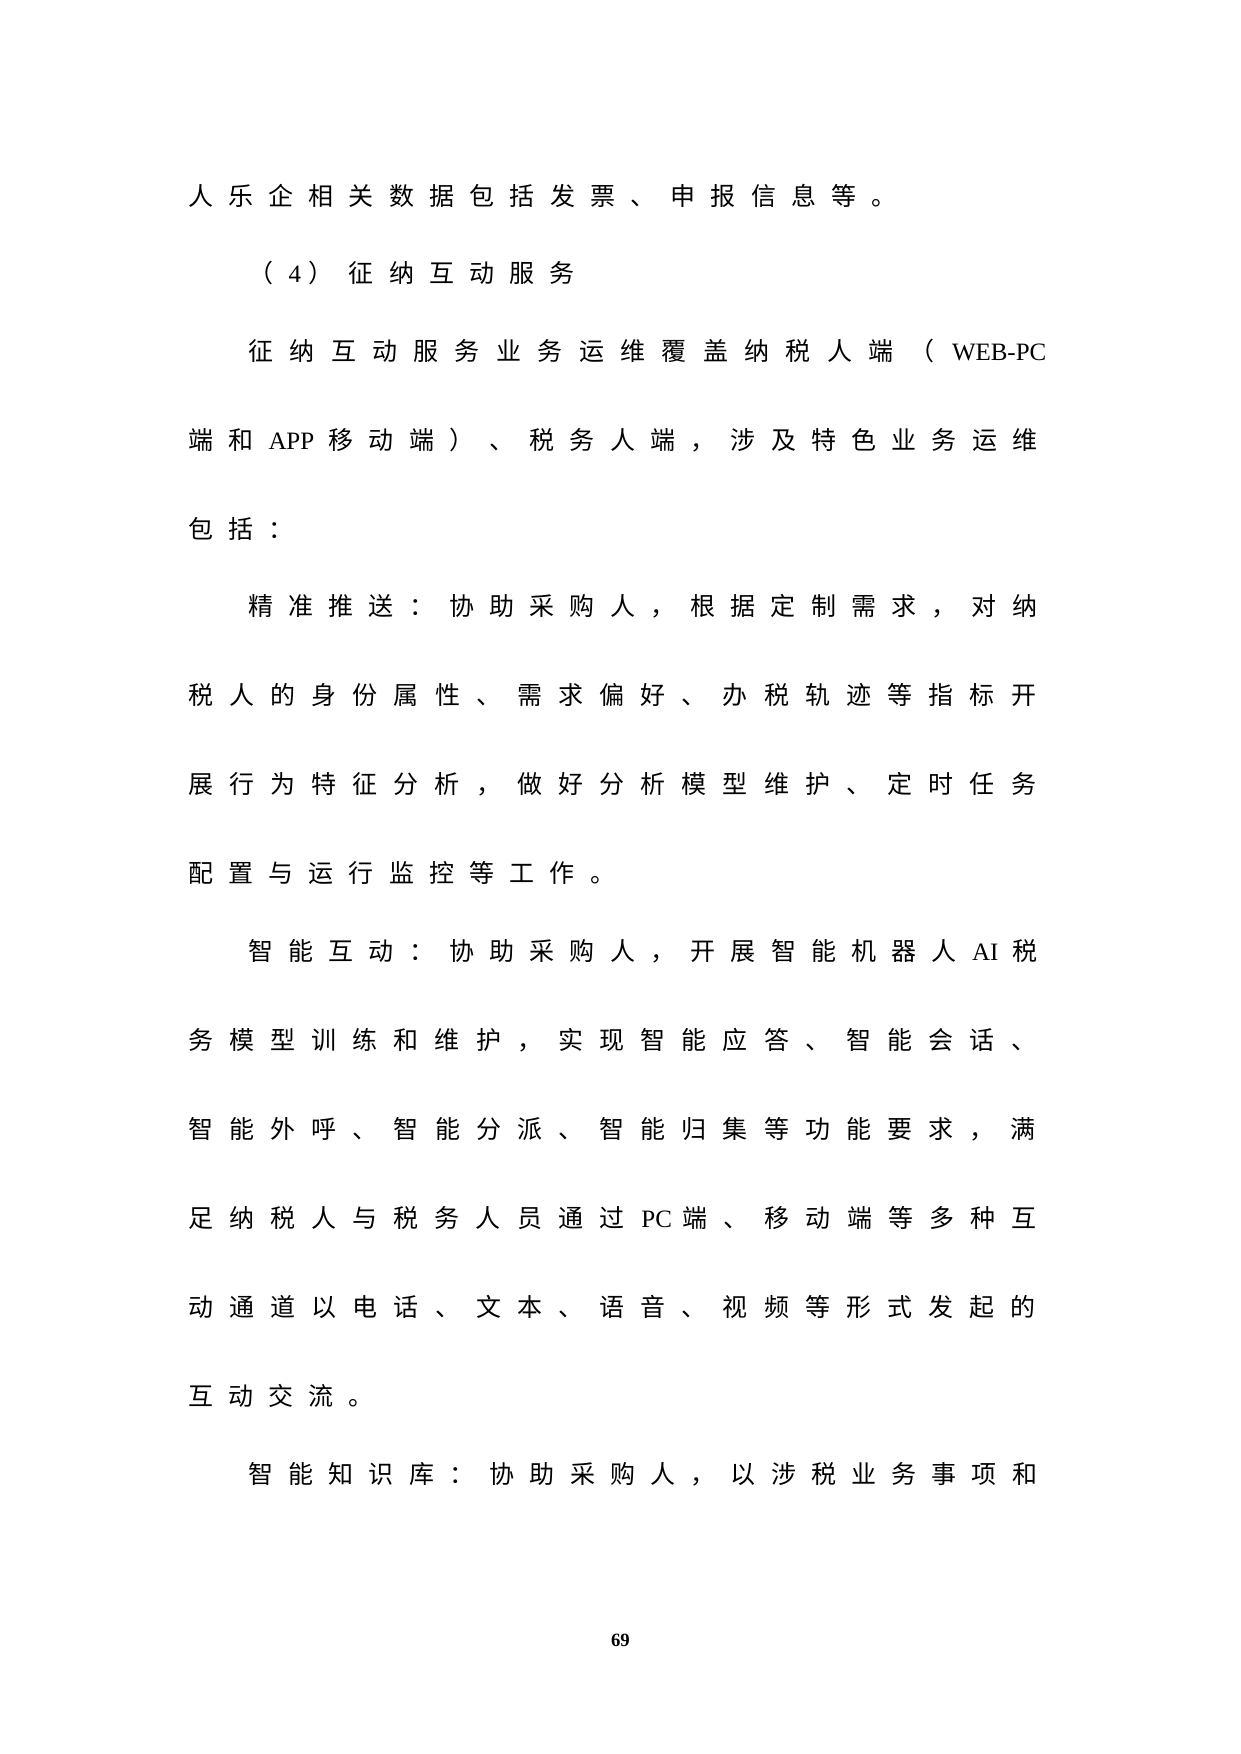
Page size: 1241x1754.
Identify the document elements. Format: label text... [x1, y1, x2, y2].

text 征纳互动服务业务运维覆盖纳税人端（WEB-PC端和APP移动端）、税务人端，涉及特色业务运维包括： [188, 319, 1052, 557]
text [188, 164, 1052, 224]
text 智能互动：协助采购人，开展智能机器人AI税务模型训练和维护，实现智能应答、智能会话、智能外呼、智能分派、智能归集等功能要求，满足纳税人与税务人员通过PC端、移动端等多种互动通道以电话、文本、语音、视频等形式发起的互动交流。 [188, 920, 1052, 1424]
text 精准推送：协助采购人，根据定制需求，对纳税人的身份属性、需求偏好、办税轨迹等指标开展行为特征分析，做好分析模型维护、定时任务配置与运行监控等工作。 [188, 575, 1052, 902]
text （4）征纳互动服务 [188, 242, 1052, 301]
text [188, 1443, 1052, 1502]
